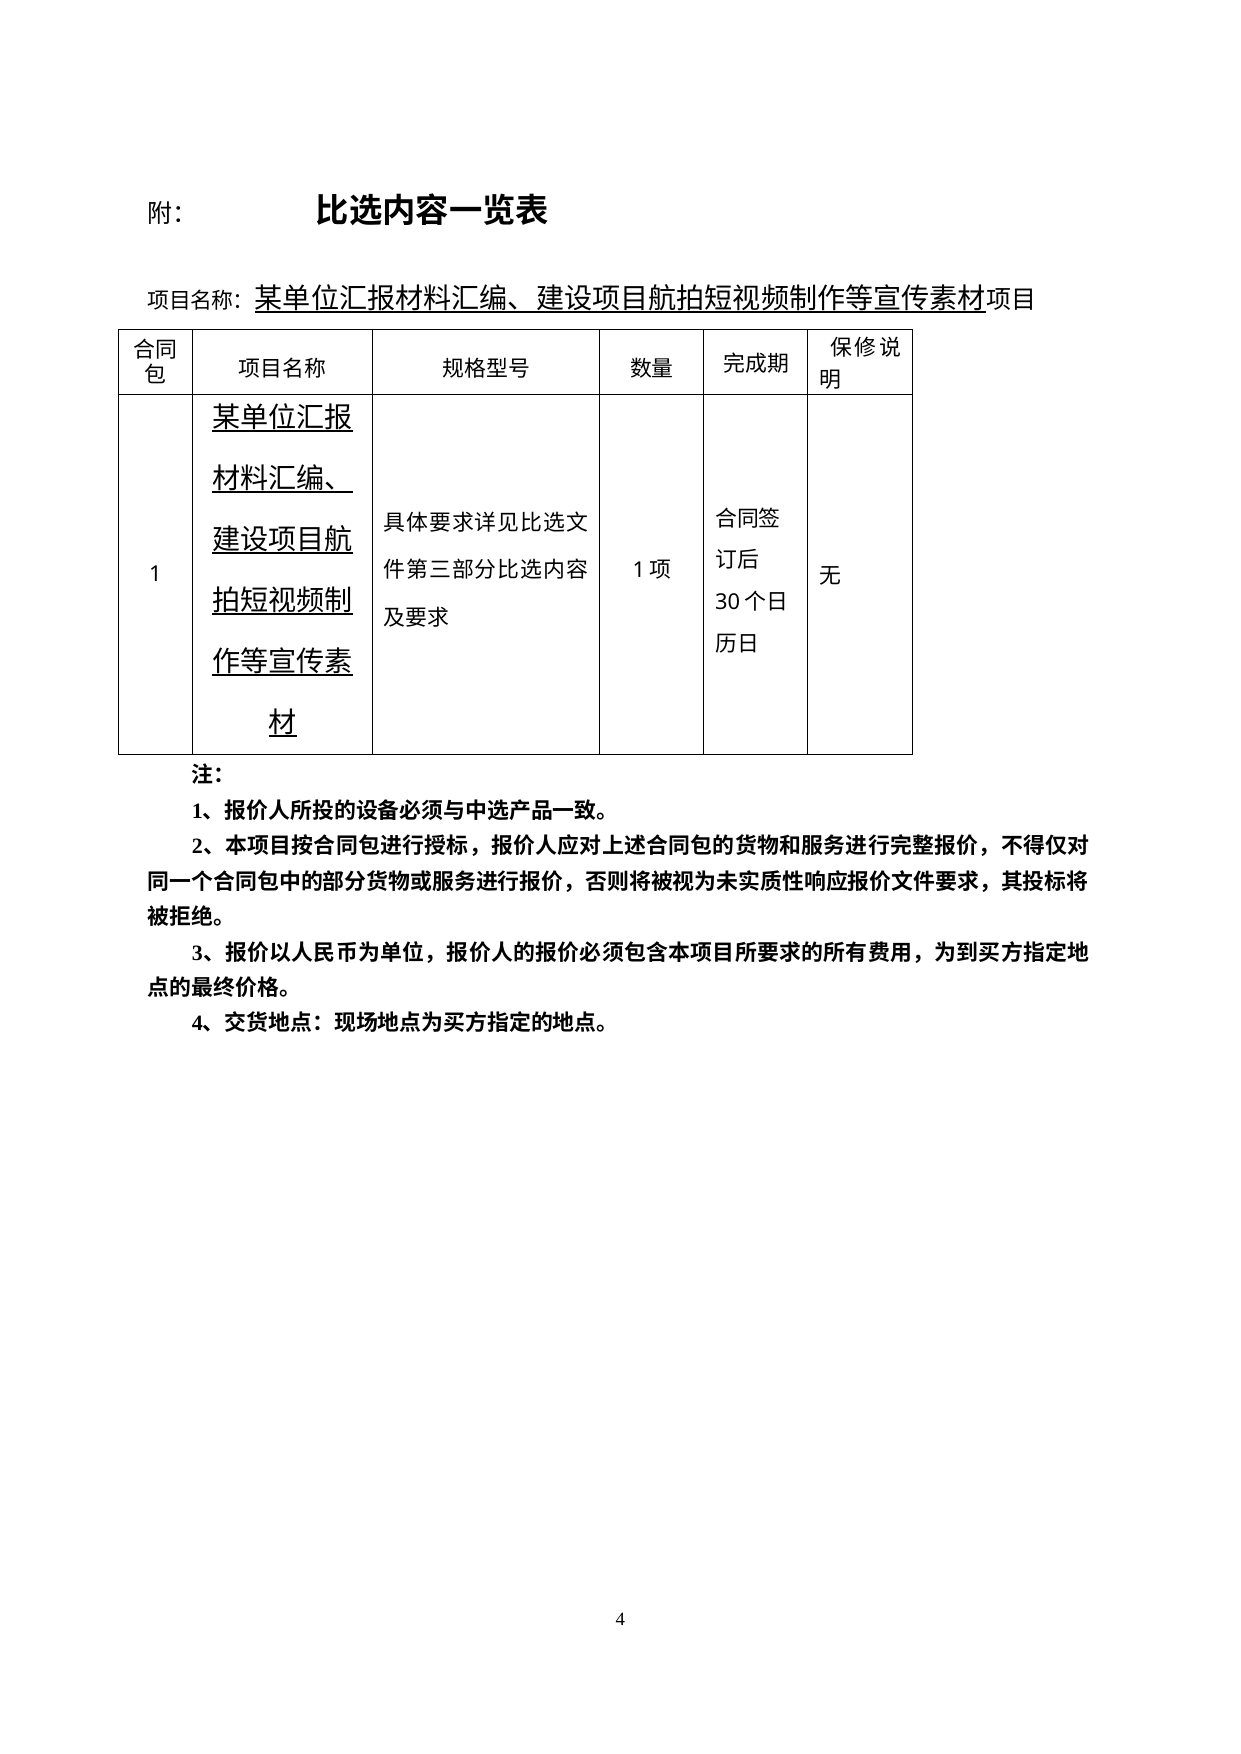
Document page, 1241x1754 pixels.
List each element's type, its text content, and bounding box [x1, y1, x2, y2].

table_header 合同包 [119, 330, 192, 394]
table_header 数量 [600, 330, 703, 394]
table_header 规格型号 [373, 330, 599, 394]
text 附： 比选内容一览表 [148, 184, 1092, 232]
text 1、报价人所投的设备必须与中选产品一致。 [148, 790, 1092, 825]
table_cell 1项 [600, 395, 703, 753]
table_cell 无 [808, 395, 912, 753]
text 2、本项目按合同包进行授标，报价人应对上述合同包的货物和服务进行完整报价，不得仅对同一个合同包中的部分货物或服务进行报价，否则将被视为未实质性响应报价文件要求，其投标将被拒绝。 [148, 825, 1092, 932]
text 项目名称：某单位汇报材料汇编、建设项目航拍短视频制作等宣传素材项目 [148, 276, 1092, 317]
table_header 保修说明 [808, 330, 912, 394]
table_header 项目名称 [193, 330, 372, 394]
table_header 完成期 [704, 330, 807, 394]
text 注： [148, 754, 1092, 790]
table_cell 具体要求详见比选文件第三部分比选内容及要求 [373, 395, 599, 753]
table_cell 某单位汇报材料汇编、建设项目航拍短视频制作等宣传素材 [193, 395, 372, 753]
text 4、交货地点：现场地点为买方指定的地点。 [148, 1002, 1092, 1038]
table_cell 合同签订后 30个日历日 [704, 395, 807, 753]
table_cell 1 [119, 395, 192, 753]
text 3、报价以人民币为单位，报价人的报价必须包含本项目所要求的所有费用，为到买方指定地点的最终价格。 [148, 932, 1092, 1002]
